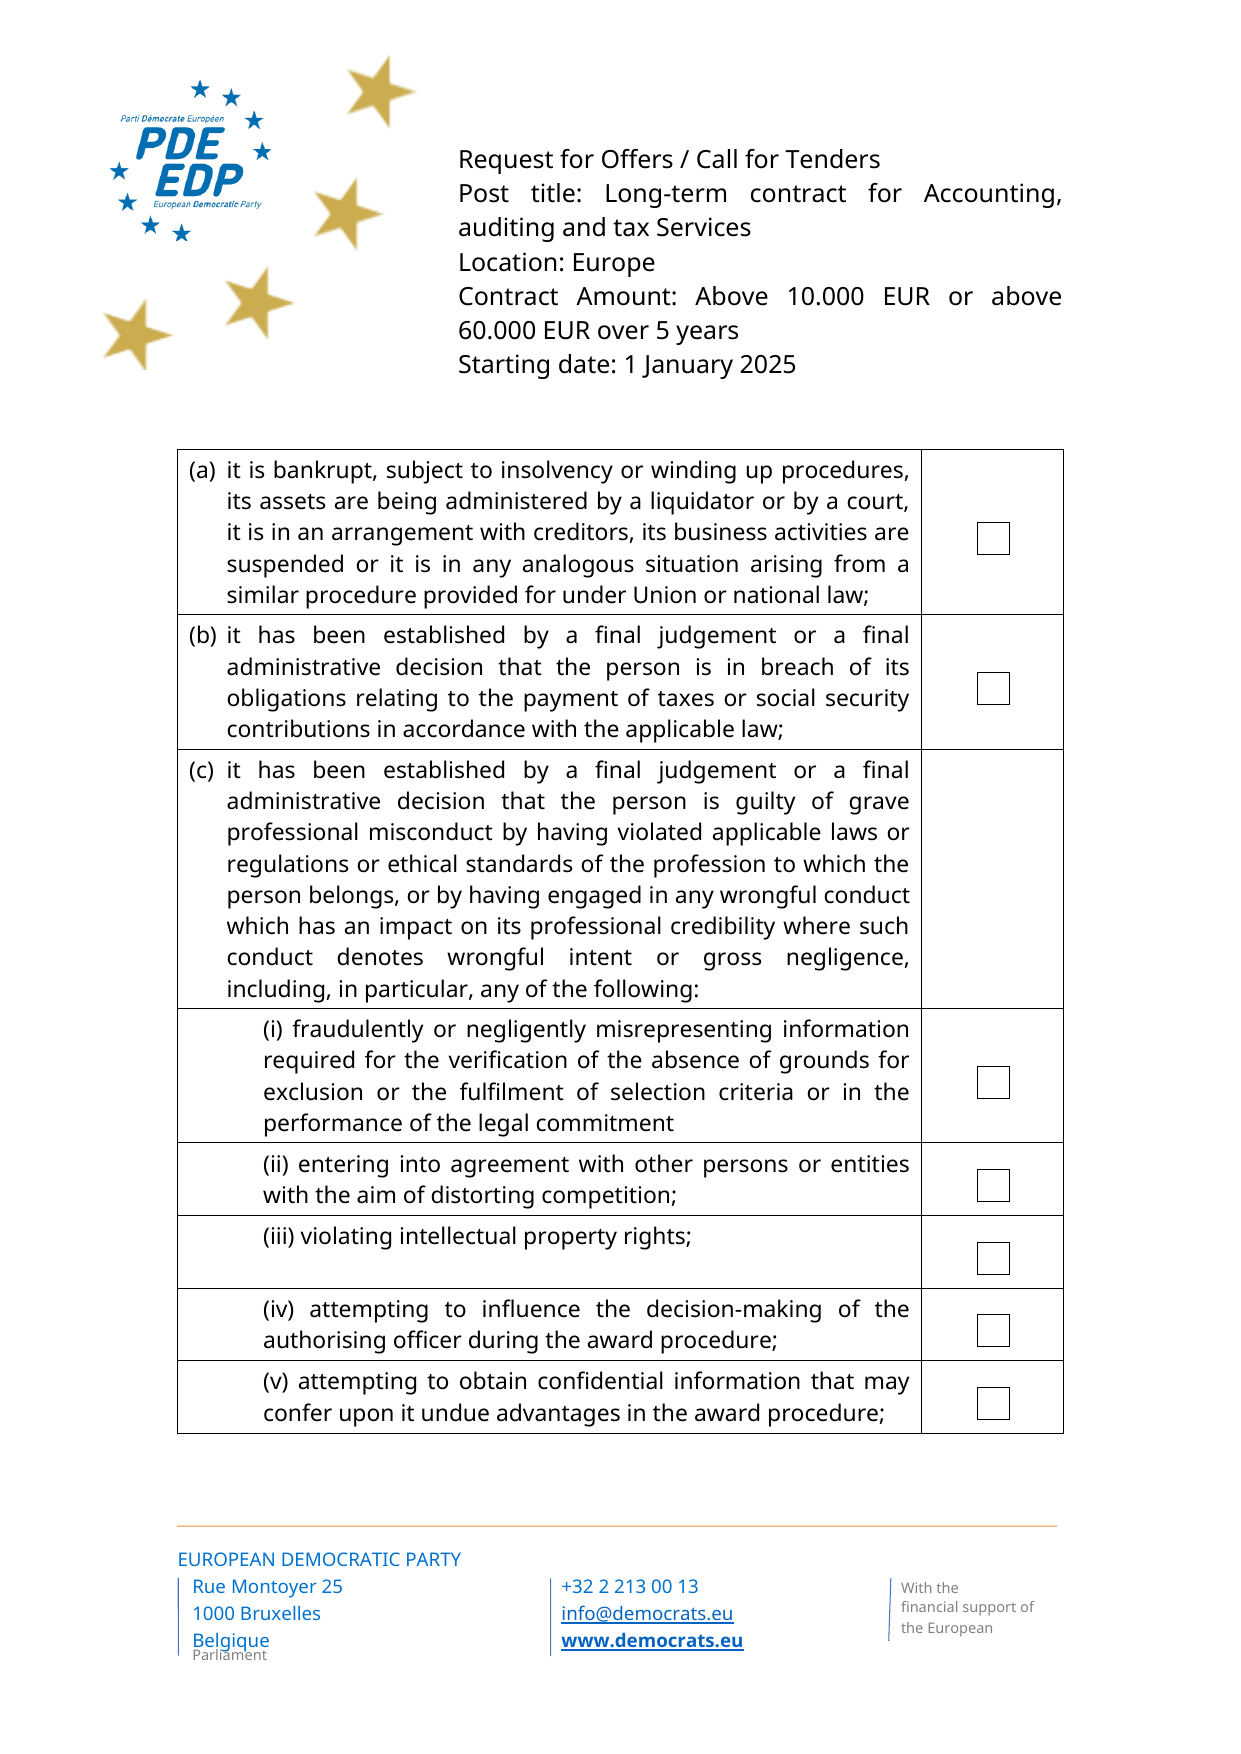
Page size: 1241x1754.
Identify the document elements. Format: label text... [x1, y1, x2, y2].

table_cell (iv) attempting to influence the decision-making of the authorising officer during the award procedure; [178, 1289, 921, 1360]
table_cell [922, 1361, 1063, 1433]
table_cell it is bankrupt, subject to insolvency or winding up procedures, its assets are being administered by a liquidator or by a court, it is in an arrangement with creditors, its business activities are suspended or it is in any analogous situation arising from a similar procedure provided for under Union or national law; [178, 450, 921, 614]
table_cell it has been established by a final judgement or a final administrative decision that the person is in breach of its obligations relating to the payment of taxes or social security contributions in accordance with the applicable law; [178, 615, 921, 748]
table_cell (iii) violating intellectual property rights; [178, 1216, 921, 1287]
table_cell [922, 1009, 1063, 1142]
table_cell (ii) entering into agreement with other persons or entities with the aim of distorting competition; [178, 1143, 921, 1215]
table_cell [922, 1289, 1063, 1360]
table_cell (v) attempting to obtain confidential information that may confer upon it undue advantages in the award procedure; [178, 1361, 921, 1433]
table_cell [922, 450, 1063, 614]
table_cell [922, 1143, 1063, 1215]
table_cell [922, 615, 1063, 748]
table_cell [922, 750, 1063, 1008]
table_cell it has been established by a final judgement or a final administrative decision that the person is guilty of grave professional misconduct by having violated applicable laws or regulations or ethical standards of the profession to which the person belongs, or by having engaged in any wrongful conduct which has an impact on its professional credibility where such conduct denotes wrongful intent or gross negligence, including, in particular, any of the following: [178, 750, 921, 1008]
table_cell (i) fraudulently or negligently misrepresenting information required for the verification of the absence of grounds for exclusion or the fulfilment of selection criteria or in the performance of the legal commitment [178, 1009, 921, 1142]
table_cell [922, 1216, 1063, 1287]
